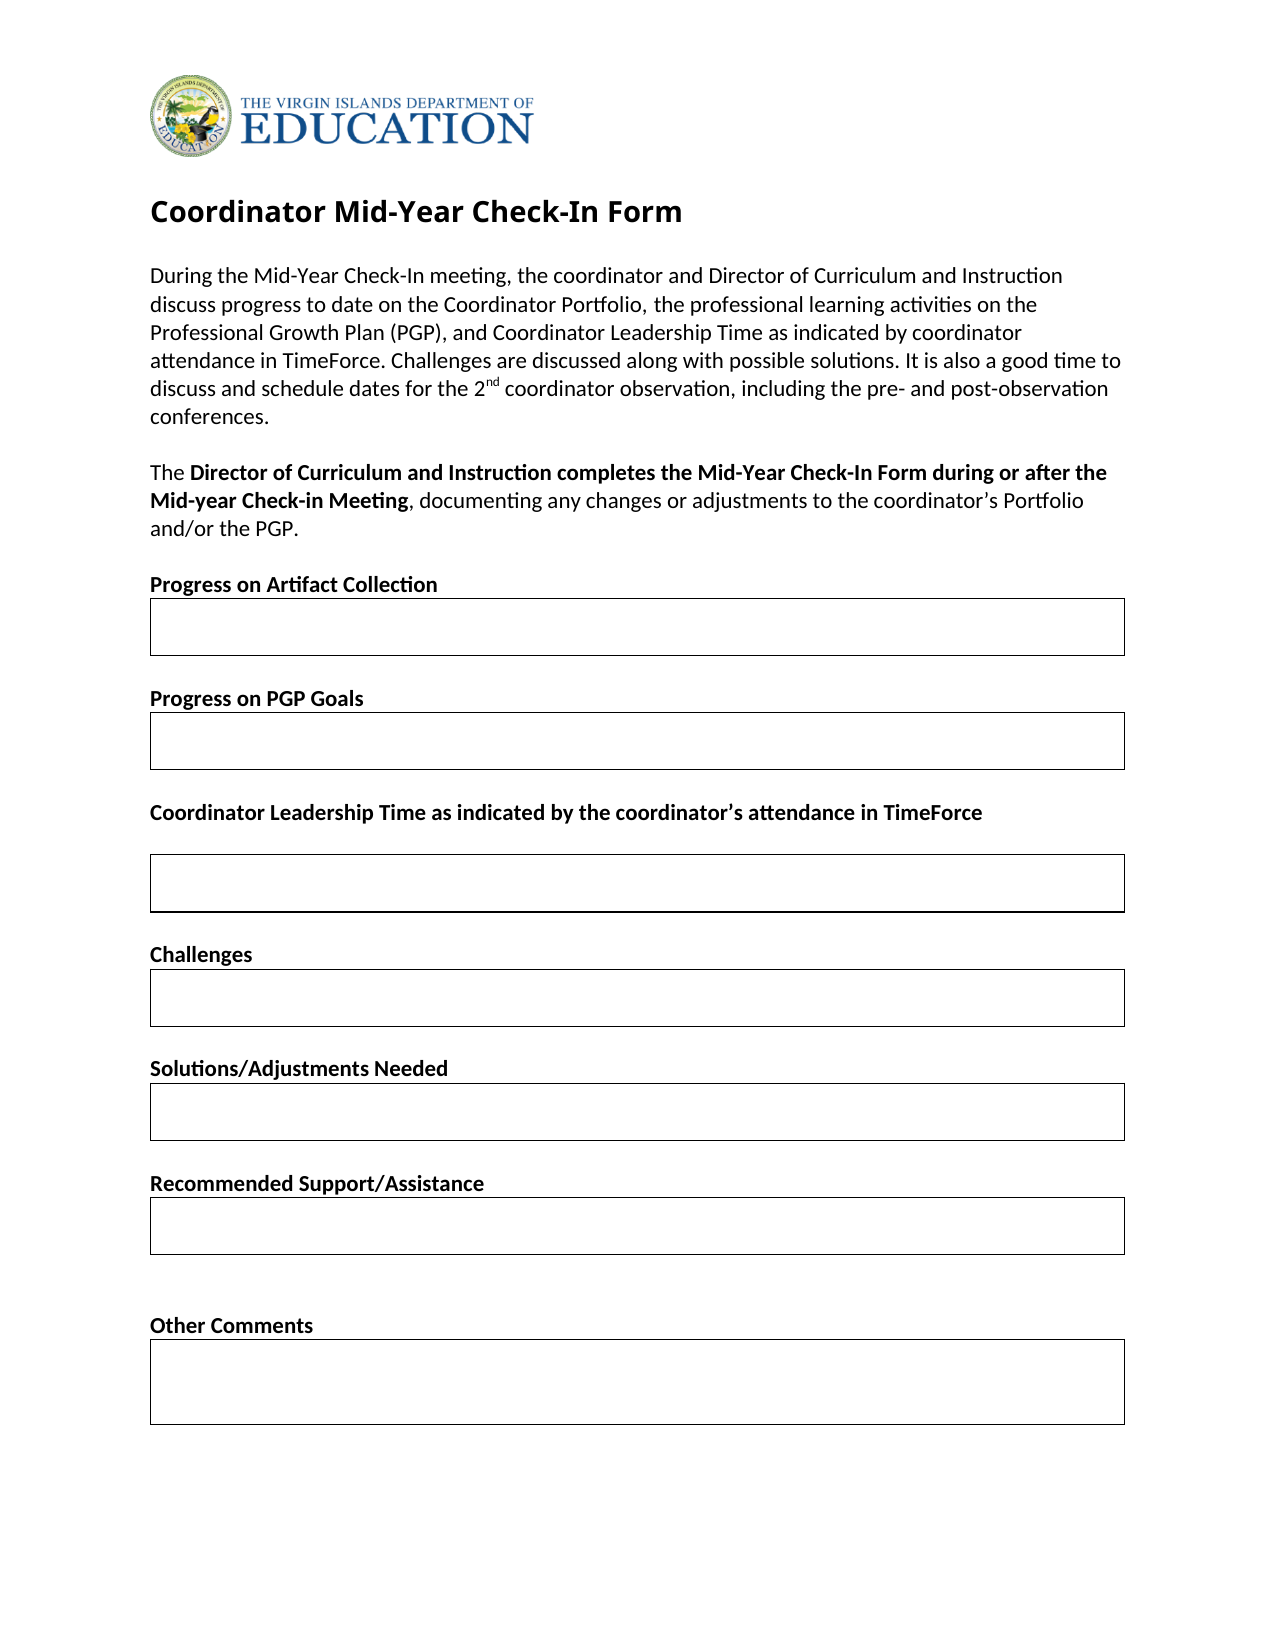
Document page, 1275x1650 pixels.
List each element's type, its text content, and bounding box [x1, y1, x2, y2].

table_header [151, 855, 1124, 911]
text Challenges [150, 940, 1125, 968]
picture [150, 75, 538, 157]
text Progress on Artifact Collection [150, 570, 1125, 598]
text Progress on PGP Goals [150, 684, 1125, 712]
text Other Comments [150, 1311, 1125, 1339]
text During the Mid-Year Check-In meeting, the coordinator and Director of Curriculum and Instruction discuss progress to date on the Coordinator Portfolio, the professional learning activities on the Professional Growth Plan (PGP), and Coordinator Leadership Time as indicated by coordinator attendance in TimeForce. Challenges are discussed along with possible solutions. It is also a good time to discuss and schedule dates for the 2nd coordinator observation, including the pre- and post-observation conferences. [150, 262, 1125, 430]
table_header [151, 970, 1124, 1026]
text The Director of Curriculum and Instruction completes the Mid-Year Check-In Form during or after the Mid-year Check-in Meeting, documenting any changes or adjustments to the coordinator’s Portfolio and/or the PGP. [150, 458, 1125, 542]
text Solutions/Adjustments Needed [150, 1054, 1125, 1083]
table_header [151, 713, 1124, 769]
text Recommended Support/Assistance [150, 1169, 1125, 1197]
subtitle Coordinator Mid-Year Check-In Form [150, 191, 1125, 231]
table_header [151, 1340, 1124, 1424]
table_header [151, 599, 1124, 655]
table_header [151, 1084, 1124, 1140]
table_header [151, 1198, 1124, 1254]
text Coordinator Leadership Time as indicated by the coordinator’s attendance in TimeForce [150, 798, 1125, 826]
